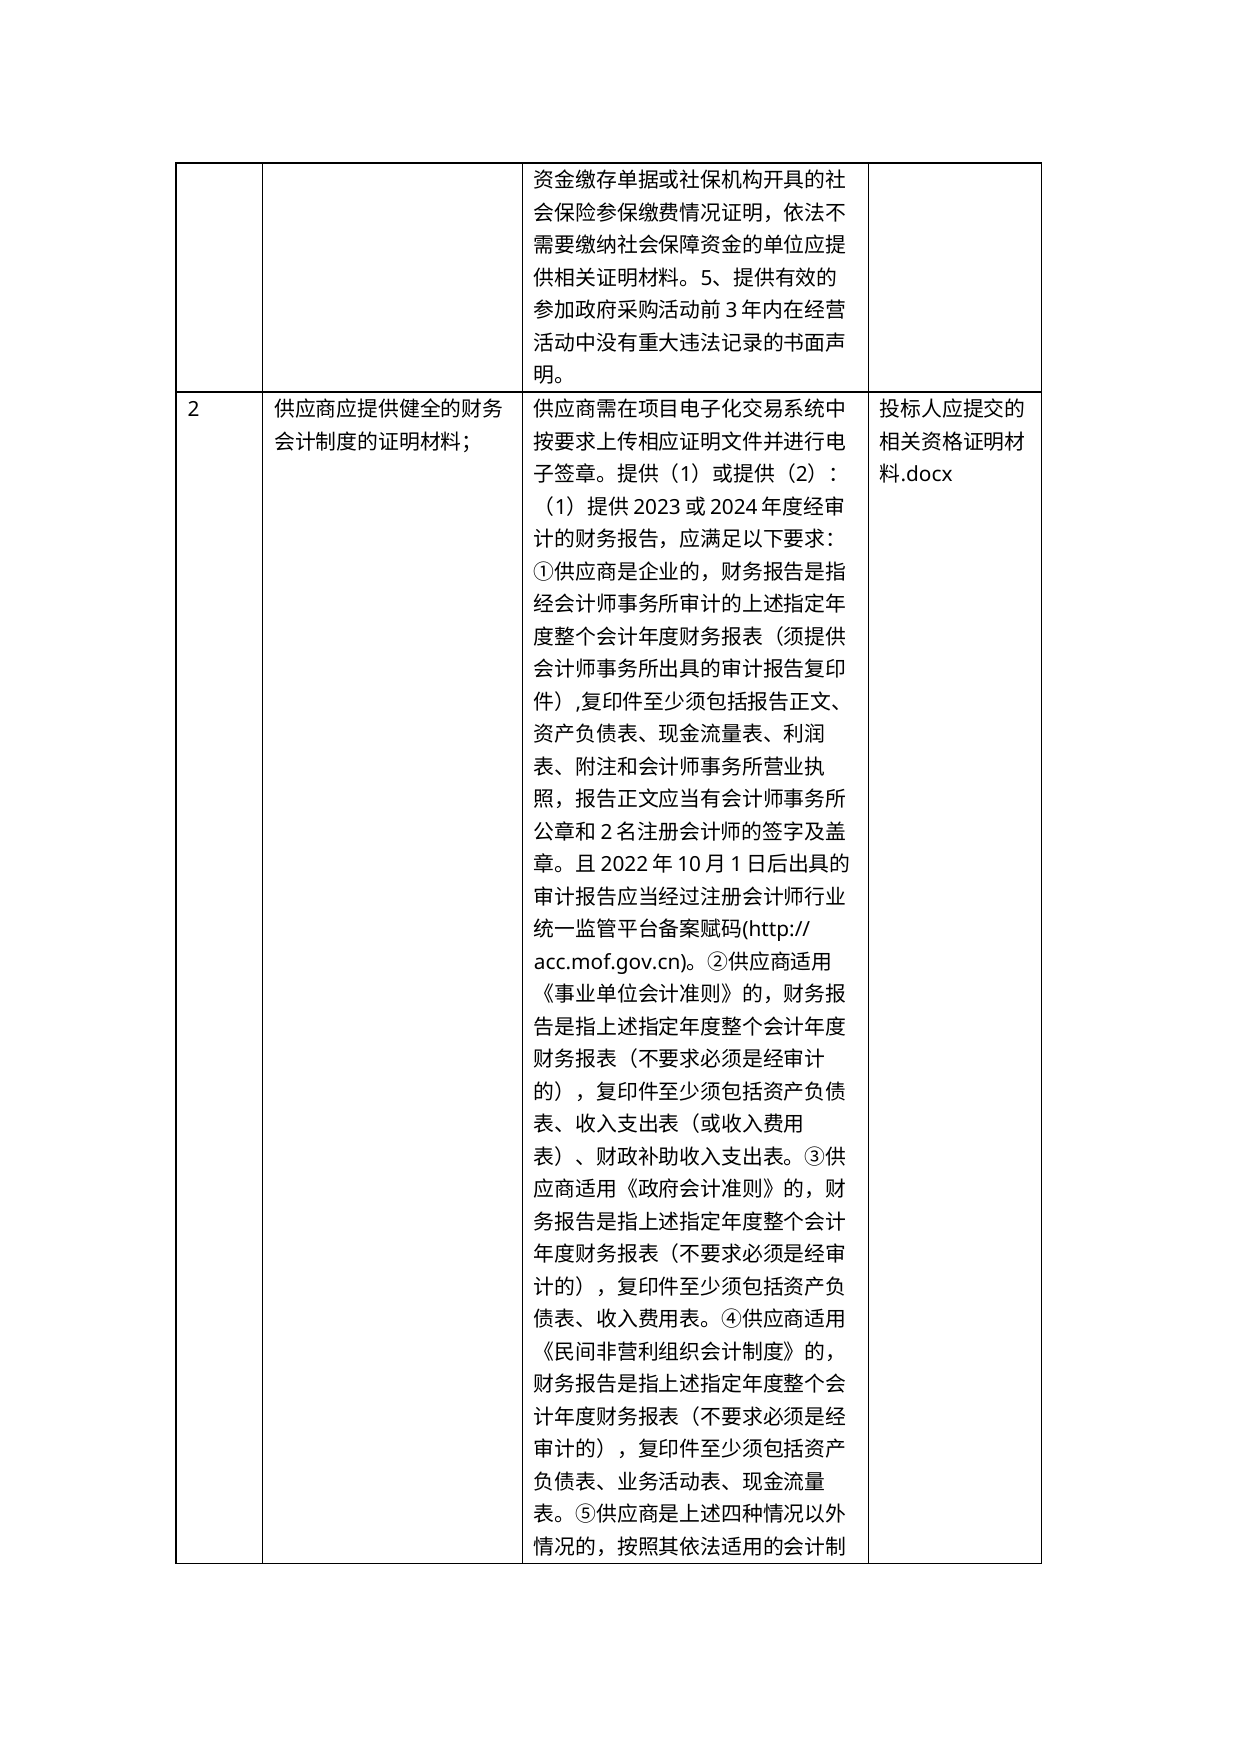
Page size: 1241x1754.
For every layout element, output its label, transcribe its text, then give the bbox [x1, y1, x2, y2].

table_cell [523, 393, 868, 1563]
table_cell 1 [177, 164, 262, 391]
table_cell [263, 393, 522, 1563]
table_cell 2 [177, 393, 262, 1563]
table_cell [869, 164, 1041, 391]
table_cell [523, 164, 868, 391]
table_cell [869, 393, 1041, 1563]
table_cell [263, 164, 522, 391]
